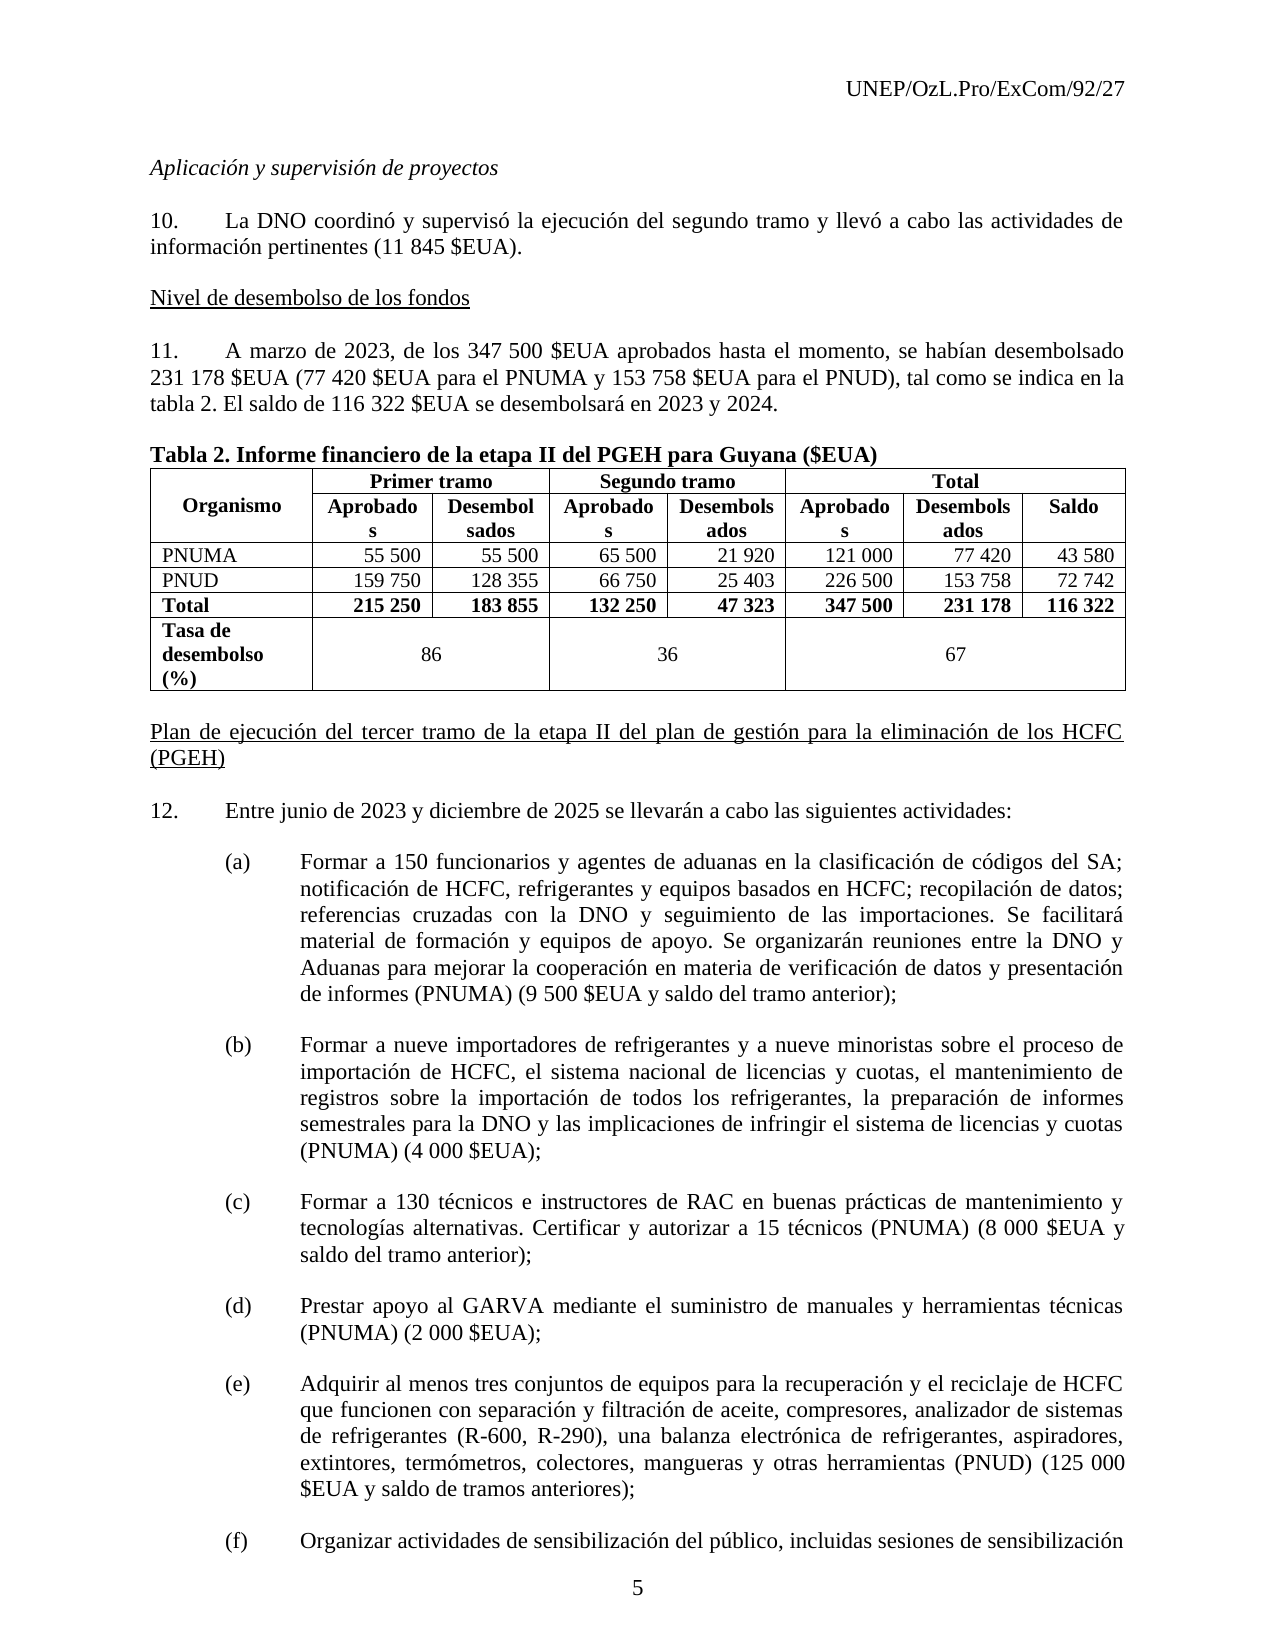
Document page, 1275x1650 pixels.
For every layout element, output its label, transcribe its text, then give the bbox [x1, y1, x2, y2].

table_cell 43 580 [1023, 543, 1125, 567]
subtitle Adquirir al menos tres conjuntos de equipos para la recuperación y el reciclaje de HCFC que funcionen con separación y filtración de aceite, compresores, analizador de sistemas de refrigerantes (R-600, R-290), una balanza electrónica de refrigerantes, aspiradores, extintores, termómetros, colectores, mangueras y otras herramientas (PNUD) (125 000 $EUA y saldo de tramos anteriores); [225, 1370, 1125, 1502]
subtitle Entre junio de 2023 y diciembre de 2025 se llevarán a cabo las siguientes actividades: [150, 797, 1125, 823]
table_cell 226 500 [786, 568, 903, 592]
table_cell 72 742 [1023, 568, 1125, 592]
subtitle Prestar apoyo al GARVA mediante el suministro de manuales y herramientas técnicas (PNUMA) (2 000 $EUA); [225, 1292, 1125, 1345]
table_cell 67 [786, 618, 1125, 690]
table_cell 21 920 [668, 543, 785, 567]
table_cell 128 355 [433, 568, 549, 592]
subtitle Formar a nueve importadores de refrigerantes y a nueve minoristas sobre el proceso de importación de HCFC, el sistema nacional de licencias y cuotas, el mantenimiento de registros sobre la importación de todos los refrigerantes, la preparación de informes semestrales para la DNO y las implicaciones de infringir el sistema de licencias y cuotas (PNUMA) (4 000 $EUA); [225, 1031, 1125, 1163]
table_cell Desembolsados [668, 494, 785, 542]
table_cell 86 [313, 618, 549, 690]
table_cell Aprobados [313, 494, 432, 542]
table_cell PNUD [151, 568, 312, 592]
table_cell 116 322 [1023, 593, 1125, 617]
text Aplicación y supervisión de proyectos [150, 154, 1125, 180]
table_header Total [786, 469, 1125, 493]
table_cell Tasa de desembolso (%) [151, 618, 312, 690]
table_cell Total [151, 593, 312, 617]
table_cell 121 000 [786, 543, 903, 567]
table_cell 347 500 [786, 593, 903, 617]
text Plan de ejecución del tercer tramo de la etapa II del plan de gestión para la eliminación de los HCFC (PGEH) [150, 718, 1125, 771]
table_header Organismo [151, 469, 312, 542]
subtitle Formar a 150 funcionarios y agentes de aduanas en la clasificación de códigos del SA; notificación de HCFC, refrigerantes y equipos basados en HCFC; recopilación de datos; referencias cruzadas con la DNO y seguimiento de las importaciones. Se facilitará material de formación y equipos de apoyo. Se organizarán reuniones entre la DNO y Aduanas para mejorar la cooperación en materia de verificación de datos y presentación de informes (PNUMA) (9 500 $EUA y saldo del tramo anterior); [225, 848, 1125, 1006]
table_cell 36 [550, 618, 785, 690]
subtitle Formar a 130 técnicos e instructores de RAC en buenas prácticas de mantenimiento y tecnologías alternativas. Certificar y autorizar a 15 técnicos (PNUMA) (8 000 $EUA y saldo del tramo anterior); [225, 1188, 1125, 1267]
subtitle A marzo de 2023, de los 347 500 $EUA aprobados hasta el momento, se habían desembolsado 231 178 $EUA (77 420 $EUA para el PNUMA y 153 758 $EUA para el PNUD), tal como se indica en la tabla 2. El saldo de 116 322 $EUA se desembolsará en 2023 y 2024. [150, 337, 1125, 416]
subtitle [225, 1527, 1125, 1553]
table_cell 231 178 [904, 593, 1022, 617]
text Tabla 2. Informe financiero de la etapa II del PGEH para Guyana ($EUA) [150, 441, 1125, 468]
table_cell 159 750 [313, 568, 432, 592]
table_cell 47 323 [668, 593, 785, 617]
table_header Segundo tramo [550, 469, 785, 493]
table_cell 215 250 [313, 593, 432, 617]
table_cell 55 500 [433, 543, 549, 567]
table_cell 25 403 [668, 568, 785, 592]
table_cell 65 500 [550, 543, 667, 567]
table_cell 66 750 [550, 568, 667, 592]
table_cell Saldo [1023, 494, 1125, 542]
table_cell Desembolsados [904, 494, 1022, 542]
table_cell 132 250 [550, 593, 667, 617]
text Nivel de desembolso de los fondos [150, 284, 1125, 311]
subtitle La DNO coordinó y supervisó la ejecución del segundo tramo y llevó a cabo las actividades de información pertinentes (11 845 $EUA). [150, 207, 1125, 259]
table_cell 153 758 [904, 568, 1022, 592]
table_cell 183 855 [433, 593, 549, 617]
table_header Primer tramo [313, 469, 549, 493]
table_cell Aprobados [786, 494, 903, 542]
table_cell PNUMA [151, 543, 312, 567]
table_cell 77 420 [904, 543, 1022, 567]
table_cell 55 500 [313, 543, 432, 567]
table_cell Desembolsados [433, 494, 549, 542]
table_cell Aprobados [550, 494, 667, 542]
